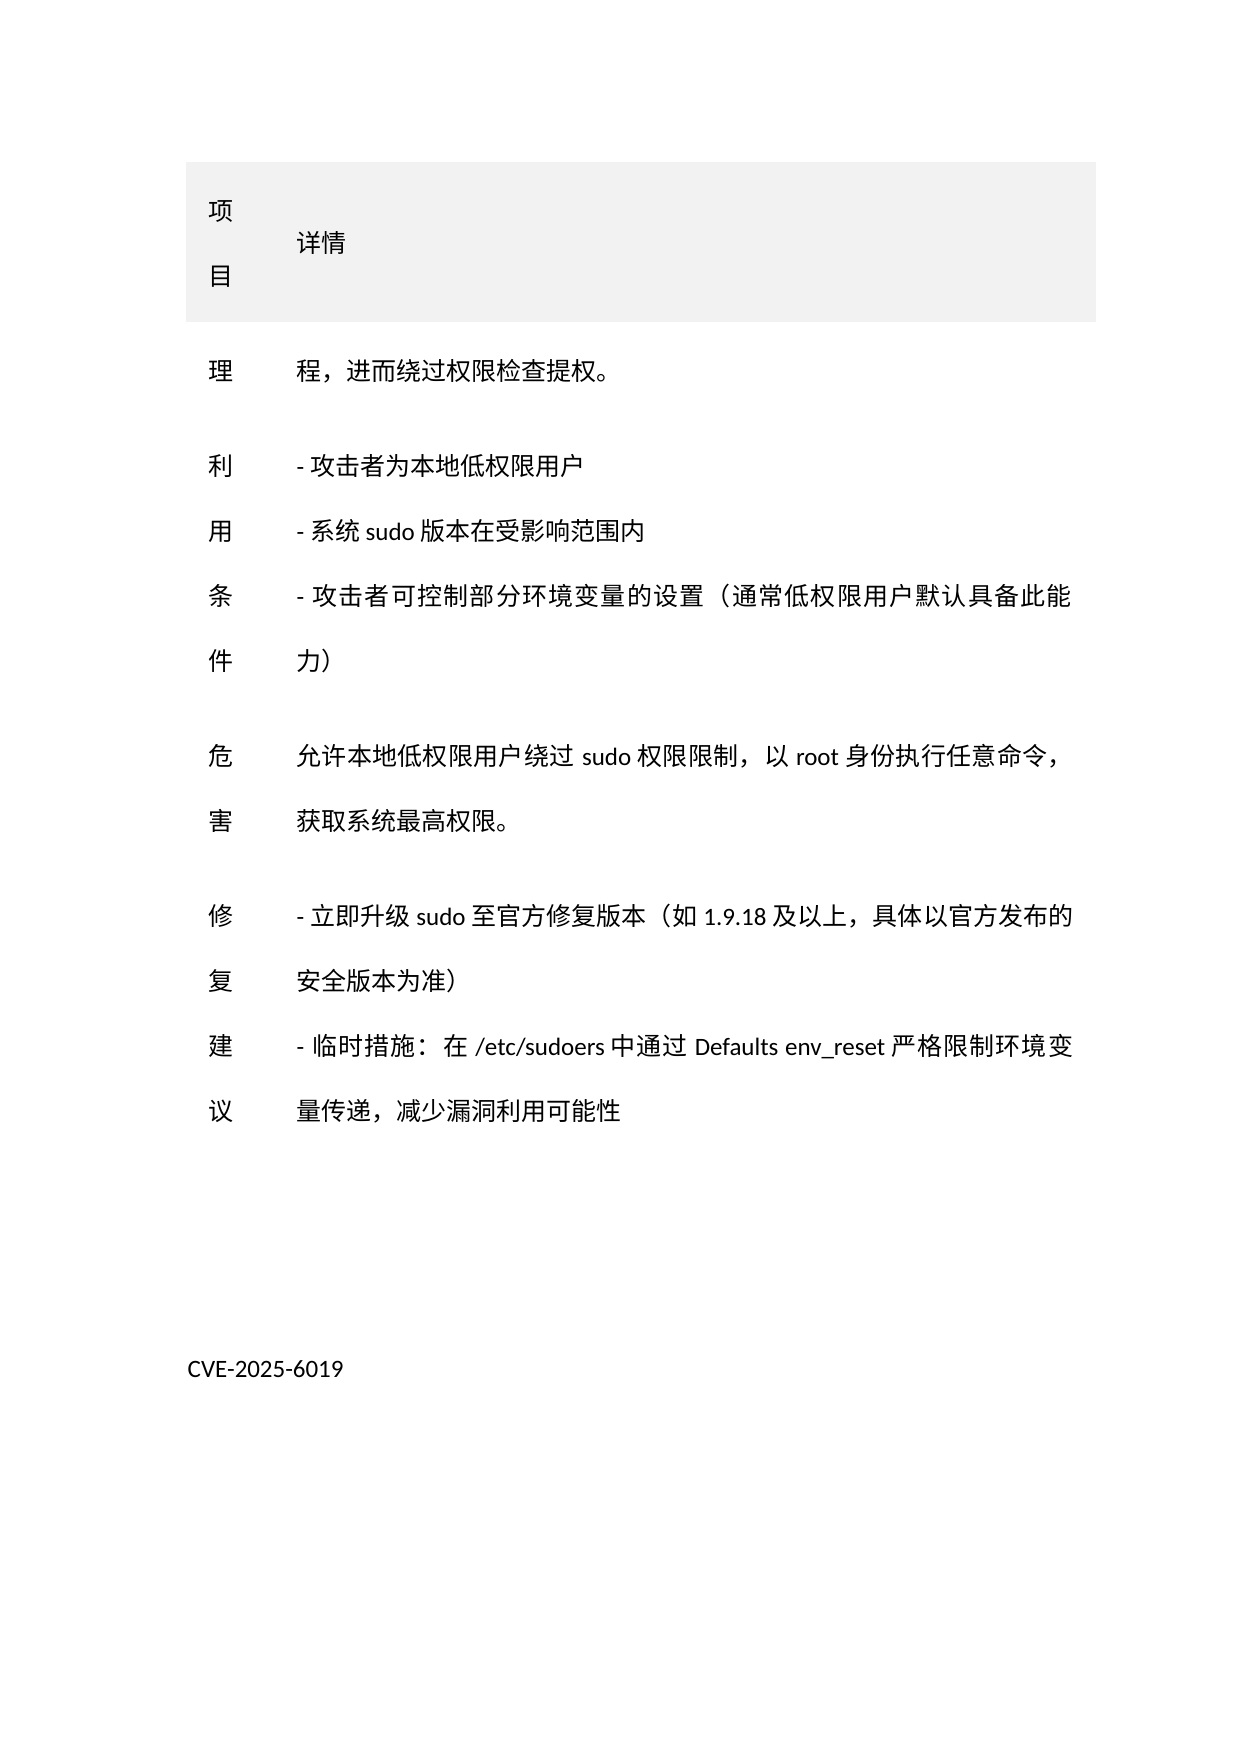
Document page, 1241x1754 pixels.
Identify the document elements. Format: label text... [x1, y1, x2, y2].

table_cell 漏洞原理 [186, 322, 274, 417]
table_header 详情 [274, 162, 1096, 322]
table_header 项目 [186, 162, 274, 322]
text CVE-2025-6019 [187, 1352, 1053, 1384]
table_cell - 攻击者为本地低权限用户 - 系统 sudo 版本在受影响范围内 - 攻击者可控制部分环境变量的设置（通常低权限用户默认具备此能力） [274, 417, 1096, 707]
table_cell - 立即升级 sudo 至官方修复版本（如 1.9.18 及以上，具体以官方发布的安全版本为准） - 临时措施：在 /etc/sudoers 中通过 Defaults env_reset 严格限制环境变量传递，减少漏洞利用可能性 [274, 867, 1096, 1157]
table_cell 修复建议 [186, 867, 274, 1157]
table_cell 允许本地低权限用户绕过 sudo 权限限制，以 root 身份执行任意命令，获取系统最高权限。 [274, 707, 1096, 867]
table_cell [274, 322, 1096, 417]
table_cell 危害 [186, 707, 274, 867]
table_cell 利用条件 [186, 417, 274, 707]
